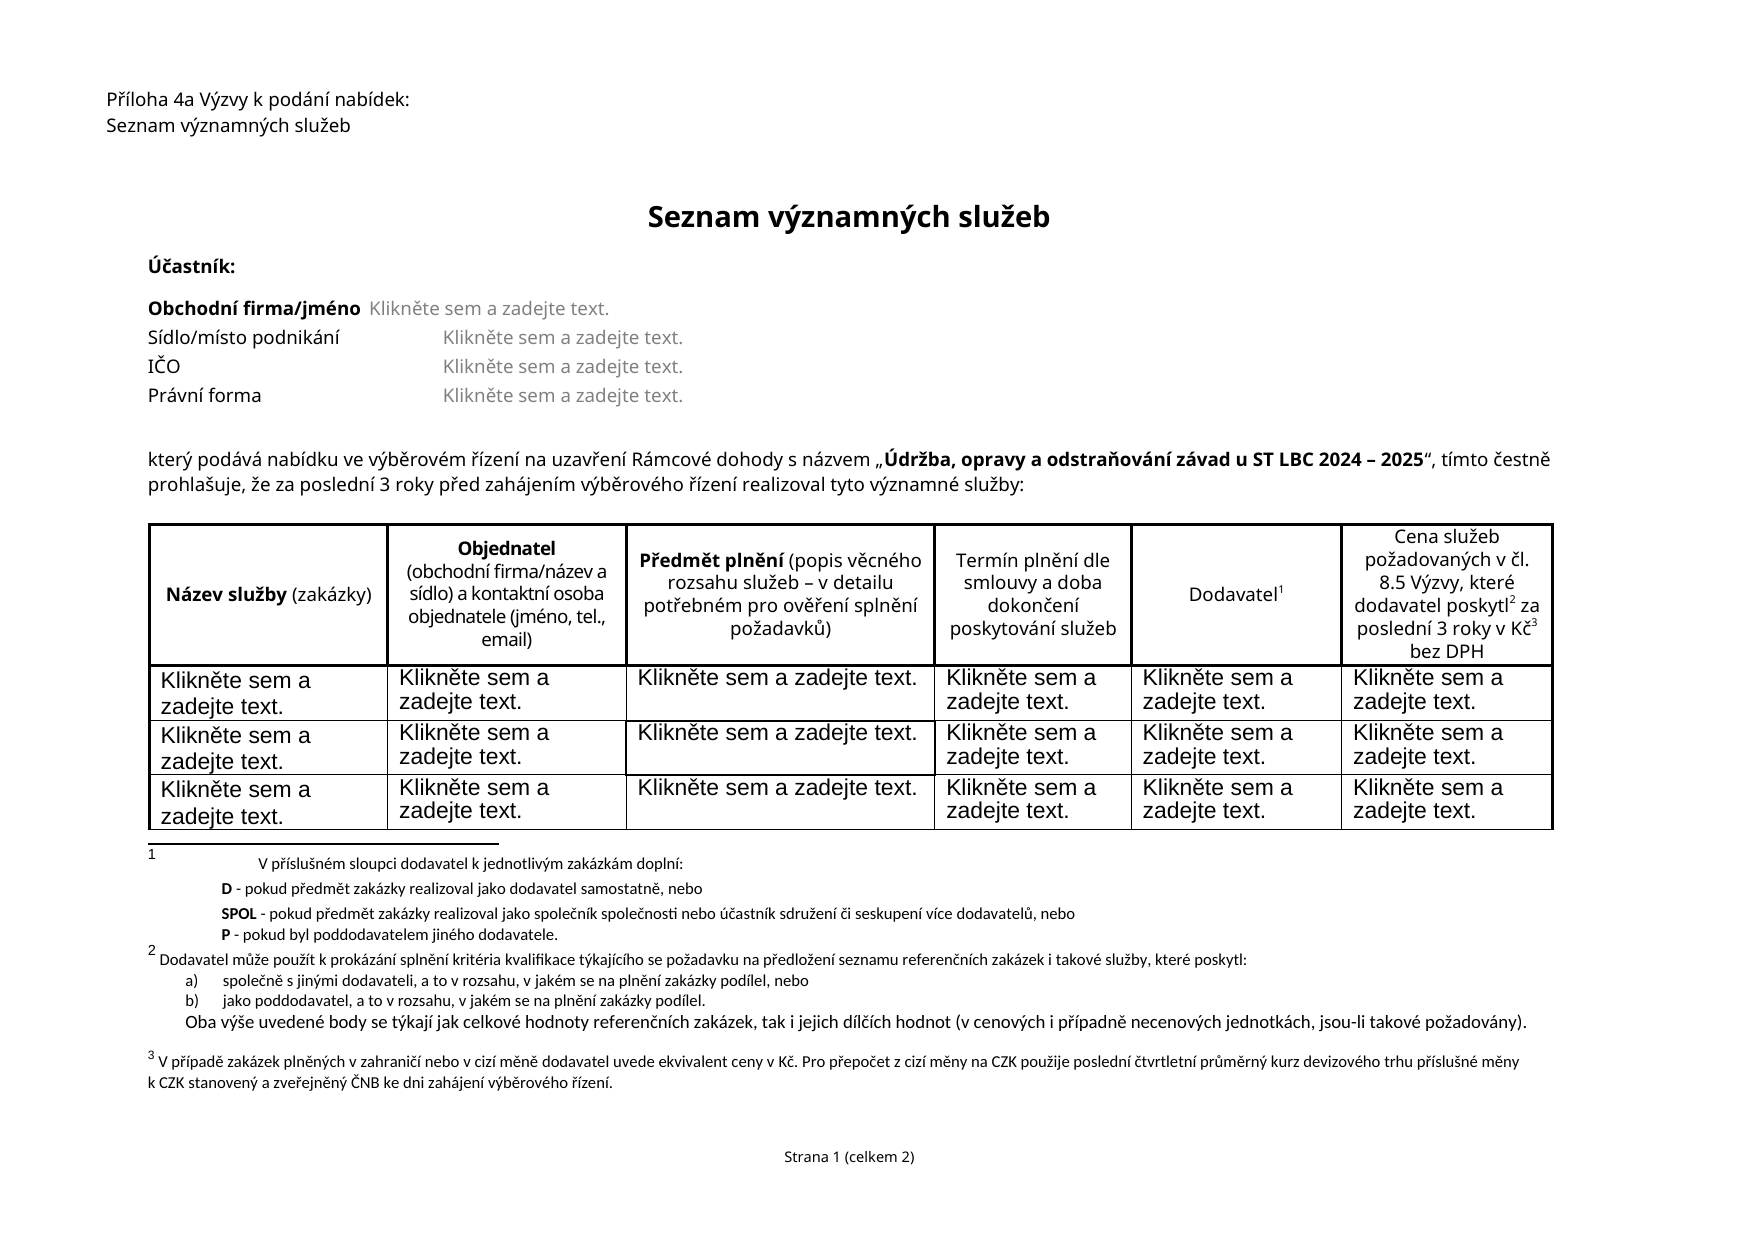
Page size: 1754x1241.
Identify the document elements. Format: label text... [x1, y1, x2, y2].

text Účastník: [148, 249, 1551, 279]
table_header Předmět plnění (popis věcného rozsahu služeb – v detailu potřebném pro ověření splnění požadavků) [628, 526, 933, 664]
table_header Název služby (zakázky) [151, 526, 386, 664]
text Právní forma [148, 379, 1551, 408]
table_header Dodavatel [1133, 526, 1340, 664]
title Seznam významných služeb [148, 196, 1551, 236]
table_header Objednatel (obchodní firma/název a sídlo) a kontaktní osoba objednatele (jméno, tel., email) [389, 526, 625, 664]
text Sídlo/místo podnikání [148, 321, 1551, 350]
text IČO [148, 350, 1551, 379]
text Obchodní firma/jméno [148, 292, 1551, 321]
table_header Cena služeb požadovaných v čl. 8.5 Výzvy, které dodavatel poskytl za poslední 3 roky v Kč bez DPH [1343, 526, 1551, 664]
table_header Termín plnění dle smlouvy a doba dokončení poskytování služeb [936, 526, 1130, 664]
text který podává nabídku ve výběrovém řízení na uzavření Rámcové dohody s názvem „Údržba, opravy a odstraňování závad u ST LBC 2024 – 2025“, tímto čestně prohlašuje, že za poslední 3 roky před zahájením výběrového řízení realizoval tyto významné služby: [148, 446, 1551, 497]
